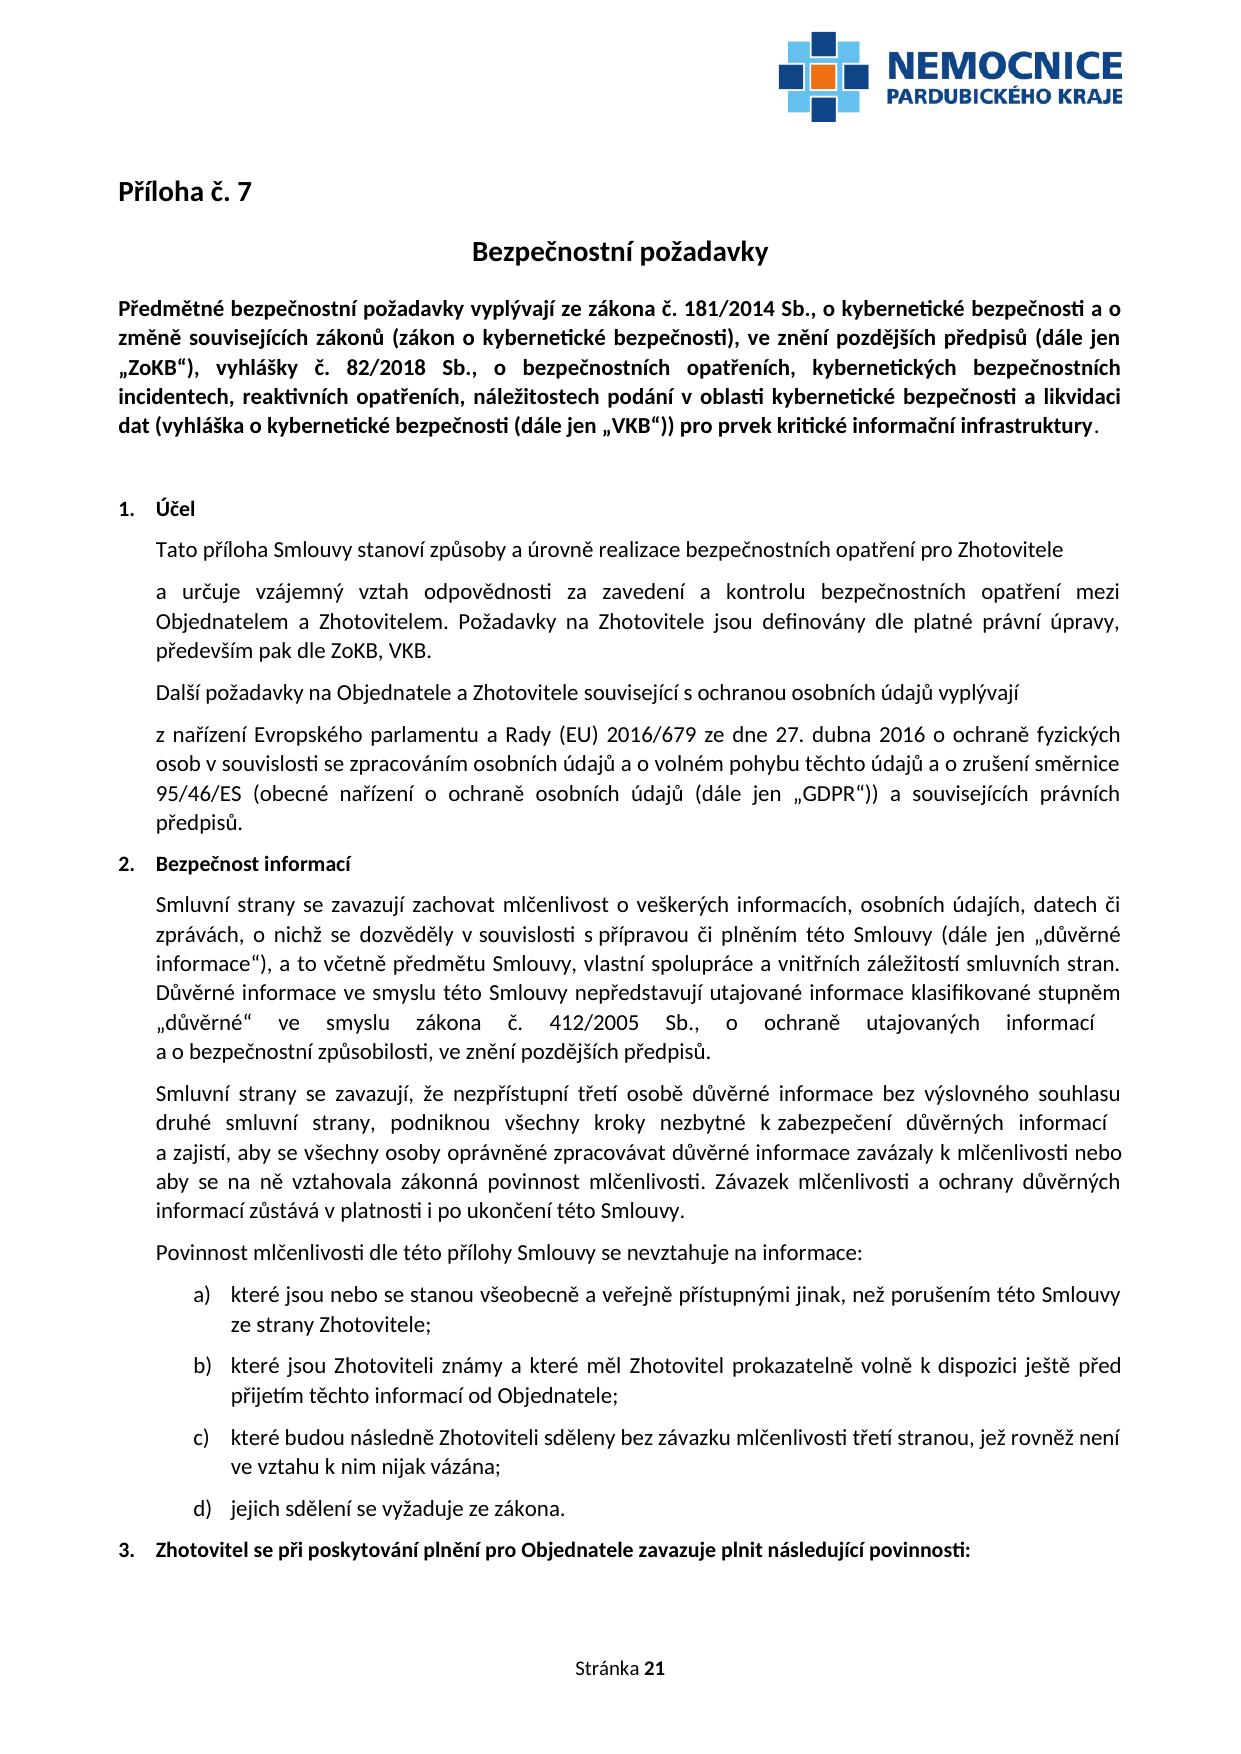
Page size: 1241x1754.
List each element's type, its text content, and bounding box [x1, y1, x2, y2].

subtitle Bezpečnostní požadavky [118, 233, 1122, 269]
text Další požadavky na Objednatele a Zhotovitele související s ochranou osobních údajů vyplývají [156, 678, 1122, 706]
text Tato příloha Smlouvy stanoví způsoby a úrovně realizace bezpečnostních opatření pro Zhotovitele [156, 536, 1122, 564]
list Bezpečnost informací [118, 850, 1122, 877]
text Smluvní strany se zavazují zachovat mlčenlivost o veškerých informacích, osobních údajích, datech či zprávách, o nichž se dozvěděly v souvislosti s přípravou či plněním této Smlouvy (dále jen „důvěrné informace“), a to včetně předmětu Smlouvy, vlastní spolupráce a vnitřních záležitostí smluvních stran. Důvěrné informace ve smyslu této Smlouvy nepředstavují utajované informace klasifikované stupněm „důvěrné“ ve smyslu zákona č. 412/2005 Sb., o ochraně utajovaných informací a o bezpečnostní způsobilosti, ve znění pozdějších předpisů. [156, 890, 1122, 1065]
subtitle Příloha č. 7 [118, 173, 1122, 208]
list jejich sdělení se vyžaduje ze zákona. [193, 1494, 1122, 1522]
list Zhotovitel se při poskytování plnění pro Objednatele zavazuje plnit následující povinnosti: [118, 1536, 1122, 1563]
list které budou následně Zhotoviteli sděleny bez závazku mlčenlivosti třetí stranou, jež rovněž není ve vztahu k nim nijak vázána; [193, 1423, 1122, 1480]
text a určuje vzájemný vztah odpovědnosti za zavedení a kontrolu bezpečnostních opatření mezi Objednatelem a Zhotovitelem. Požadavky na Zhotovitele jsou definovány dle platné právní úpravy, především pak dle ZoKB, VKB. [156, 577, 1122, 664]
list Účel [118, 495, 1122, 522]
list které jsou Zhotoviteli známy a které měl Zhotovitel prokazatelně volně k dispozici ještě před přijetím těchto informací od Objednatele; [193, 1352, 1122, 1409]
text z nařízení Evropského parlamentu a Rady (EU) 2016/679 ze dne 27. dubna 2016 o ochraně fyzických osob v souvislosti se zpracováním osobních údajů a o volném pohybu těchto údajů a o zrušení směrnice 95/46/ES (obecné nařízení o ochraně osobních údajů (dále jen „GDPR“)) a souvisejících právních předpisů. [156, 720, 1122, 836]
text Smluvní strany se zavazují, že nezpřístupní třetí osobě důvěrné informace bez výslovného souhlasu druhé smluvní strany, podniknou všechny kroky nezbytné k zabezpečení důvěrných informací a zajistí, aby se všechny osoby oprávněné zpracovávat důvěrné informace zavázaly k mlčenlivosti nebo aby se na ně vztahovala zákonná povinnost mlčenlivosti. Závazek mlčenlivosti a ochrany důvěrných informací zůstává v platnosti i po ukončení této Smlouvy. [156, 1079, 1122, 1225]
picture [777, 30, 1123, 123]
text Povinnost mlčenlivosti dle této přílohy Smlouvy se nevztahuje na informace: [156, 1238, 1122, 1267]
text Předmětné bezpečnostní požadavky vyplývají ze zákona č. 181/2014 Sb., o kybernetické bezpečnosti a o změně souvisejících zákonů (zákon o kybernetické bezpečnosti), ve znění pozdějších předpisů (dále jen „ZoKB“), vyhlášky č. 82/2018 Sb., o bezpečnostních opatřeních, kybernetických bezpečnostních incidentech, reaktivních opatřeních, náležitostech podání v oblasti kybernetické bezpečnosti a likvidaci dat (vyhláška o kybernetické bezpečnosti (dále jen „VKB“)) pro prvek kritické informační infrastruktury. [118, 294, 1122, 439]
list které jsou nebo se stanou všeobecně a veřejně přístupnými jinak, než porušením této Smlouvy ze strany Zhotovitele; [193, 1280, 1122, 1338]
